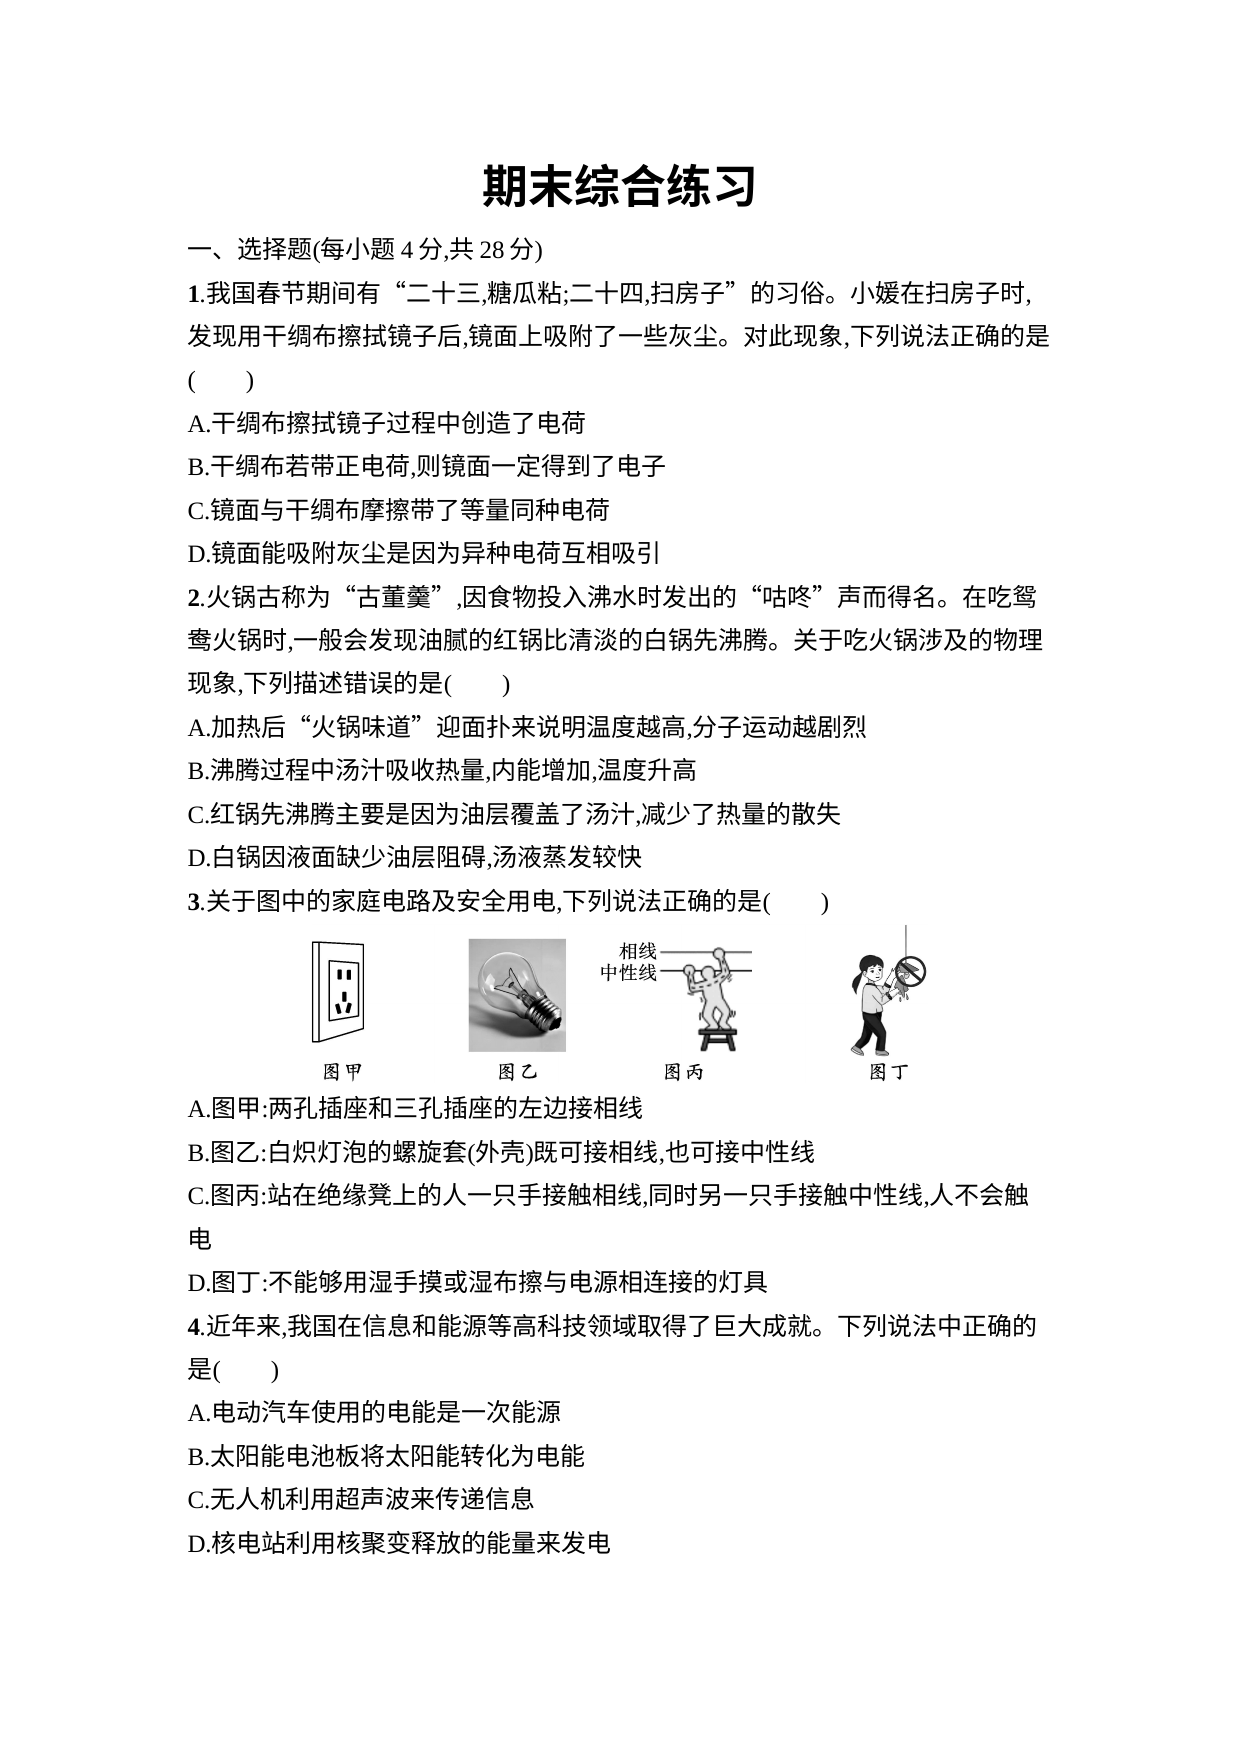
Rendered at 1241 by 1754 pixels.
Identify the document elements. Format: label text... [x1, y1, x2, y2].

text 1.我国春节期间有“二十三,糖瓜粘;二十四,扫房子”的习俗。小媛在扫房子时,发现用干绸布擦拭镜子后,镜面上吸附了一些灰尘。对此现象,下列说法正确的是( ) [187, 273, 1053, 396]
text D.白锅因液面缺少油层阻碍,汤液蒸发较快 [187, 838, 1053, 874]
text D.镜面能吸附灰尘是因为异种电荷互相吸引 [187, 534, 1053, 570]
text B.干绸布若带正电荷,则镜面一定得到了电子 [187, 447, 1053, 483]
text 期末综合练习 [187, 150, 1053, 216]
text A.电动汽车使用的电能是一次能源 [187, 1393, 1053, 1429]
picture [311, 924, 929, 1083]
text C.无人机利用超声波来传递信息 [187, 1480, 1053, 1516]
text B.图乙:白炽灯泡的螺旋套(外壳)既可接相线,也可接中性线 [187, 1132, 1053, 1168]
text C.图丙:站在绝缘凳上的人一只手接触相线,同时另一只手接触中性线,人不会触电 [187, 1176, 1053, 1255]
text A.加热后“火锅味道”迎面扑来说明温度越高,分子运动越剧烈 [187, 707, 1053, 744]
text A.干绸布擦拭镜子过程中创造了电荷 [187, 403, 1053, 439]
text B.沸腾过程中汤汁吸收热量,内能增加,温度升高 [187, 751, 1053, 787]
text A.图甲:两孔插座和三孔插座的左边接相线 [187, 1089, 1053, 1125]
text C.红锅先沸腾主要是因为油层覆盖了汤汁,减少了热量的散失 [187, 794, 1053, 831]
text 3.关于图中的家庭电路及安全用电,下列说法正确的是( ) [187, 881, 1053, 917]
text B.太阳能电池板将太阳能转化为电能 [187, 1436, 1053, 1473]
text 2.火锅古称为“古董羹”,因食物投入沸水时发出的“咕咚”声而得名。在吃鸳鸯火锅时,一般会发现油腻的红锅比清淡的白锅先沸腾。关于吃火锅涉及的物理现象,下列描述错误的是( ) [187, 577, 1053, 700]
text D.核电站利用核聚变释放的能量来发电 [187, 1523, 1053, 1559]
text 4.近年来,我国在信息和能源等高科技领域取得了巨大成就。下列说法中正确的是( ) [187, 1306, 1053, 1386]
text C.镜面与干绸布摩擦带了等量同种电荷 [187, 490, 1053, 526]
text 一、选择题(每小题4分,共28分) [187, 229, 1053, 266]
text D.图丁:不能够用湿手摸或湿布擦与电源相连接的灯具 [187, 1263, 1053, 1299]
